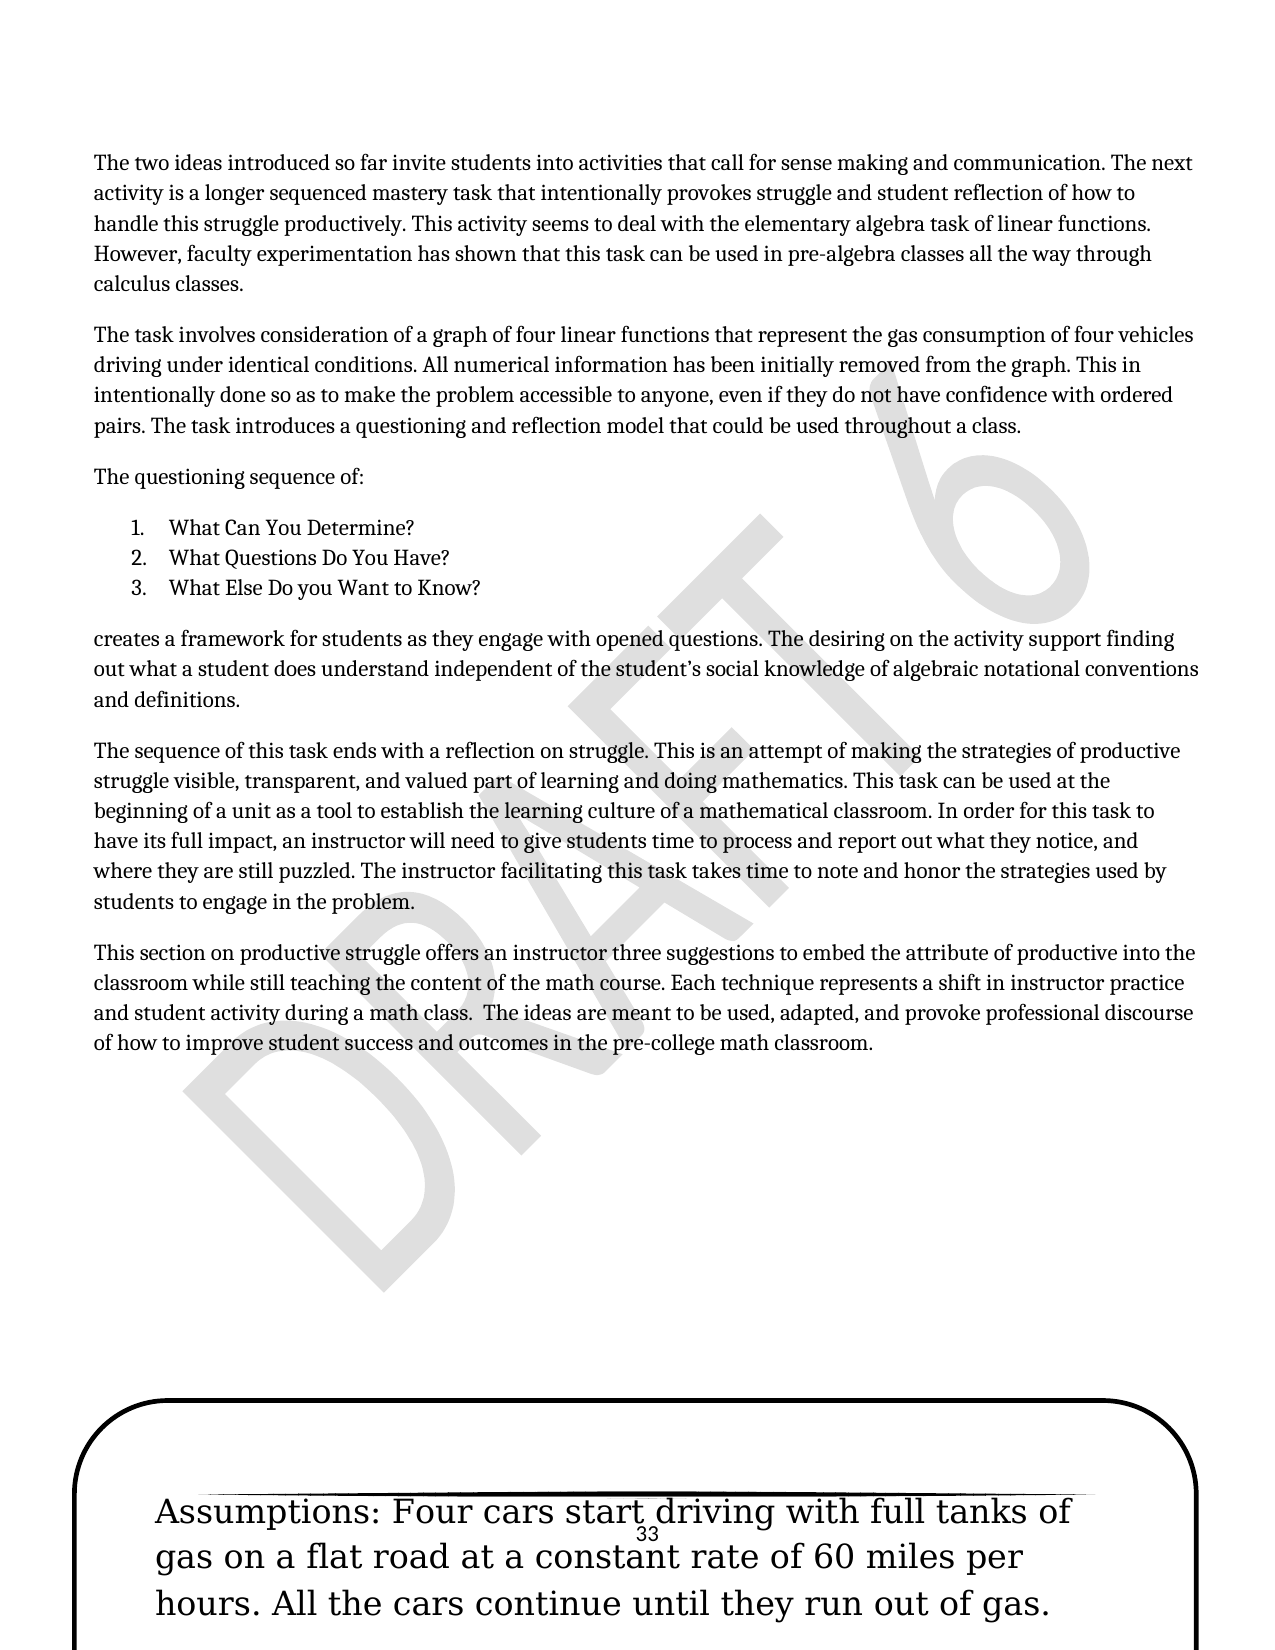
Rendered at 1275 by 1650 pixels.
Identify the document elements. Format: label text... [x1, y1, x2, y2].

list What Questions Do You Have? [131, 545, 1200, 571]
text creates a framework for students as they engage with opened questions. The desiring on the activity support finding out what a student does understand independent of the student’s social knowledge of algebraic notational conventions and definitions. [94, 626, 1200, 713]
list What Else Do you Want to Know? [131, 575, 1200, 601]
text This section on productive struggle offers an instructor three suggestions to embed the attribute of productive into the classroom while still teaching the content of the math course. Each technique represents a shift in instructor practice and student activity during a math class. The ideas are meant to be used, adapted, and provoke professional discourse of how to improve student success and outcomes in the pre-college math classroom. [94, 939, 1200, 1057]
text The task involves consideration of a graph of four linear functions that represent the gas consumption of four vehicles driving under identical conditions. All numerical information has been initially removed from the graph. This in intentionally done so as to make the problem accessible to anyone, even if they do not have confidence with ordered pairs. The task introduces a questioning and reflection model that could be used throughout a class. [94, 322, 1200, 439]
text The sequence of this task ends with a reflection on struggle. This is an attempt of making the strategies of productive struggle visible, transparent, and valued part of learning and doing mathematics. This task can be used at the beginning of a unit as a tool to establish the learning culture of a mathematical classroom. In order for this task to have its full impact, an instructor will need to give students time to process and report out what they notice, and where they are still puzzled. The instructor facilitating this task takes time to note and honor the strategies used by students to engage in the problem. [94, 737, 1200, 915]
list What Can You Determine? [131, 514, 1200, 541]
picture [198, 1490, 1096, 1499]
text The questioning sequence of: [94, 463, 1200, 490]
text The two ideas introduced so far invite students into activities that call for sense making and communication. The next activity is a longer sequenced mastery task that intentionally provokes struggle and student reflection of how to handle this struggle productively. This activity seems to deal with the elementary algebra task of linear functions. However, faculty experimentation has shown that this task can be used in pre-algebra classes all the way through calculus classes. [94, 150, 1200, 297]
